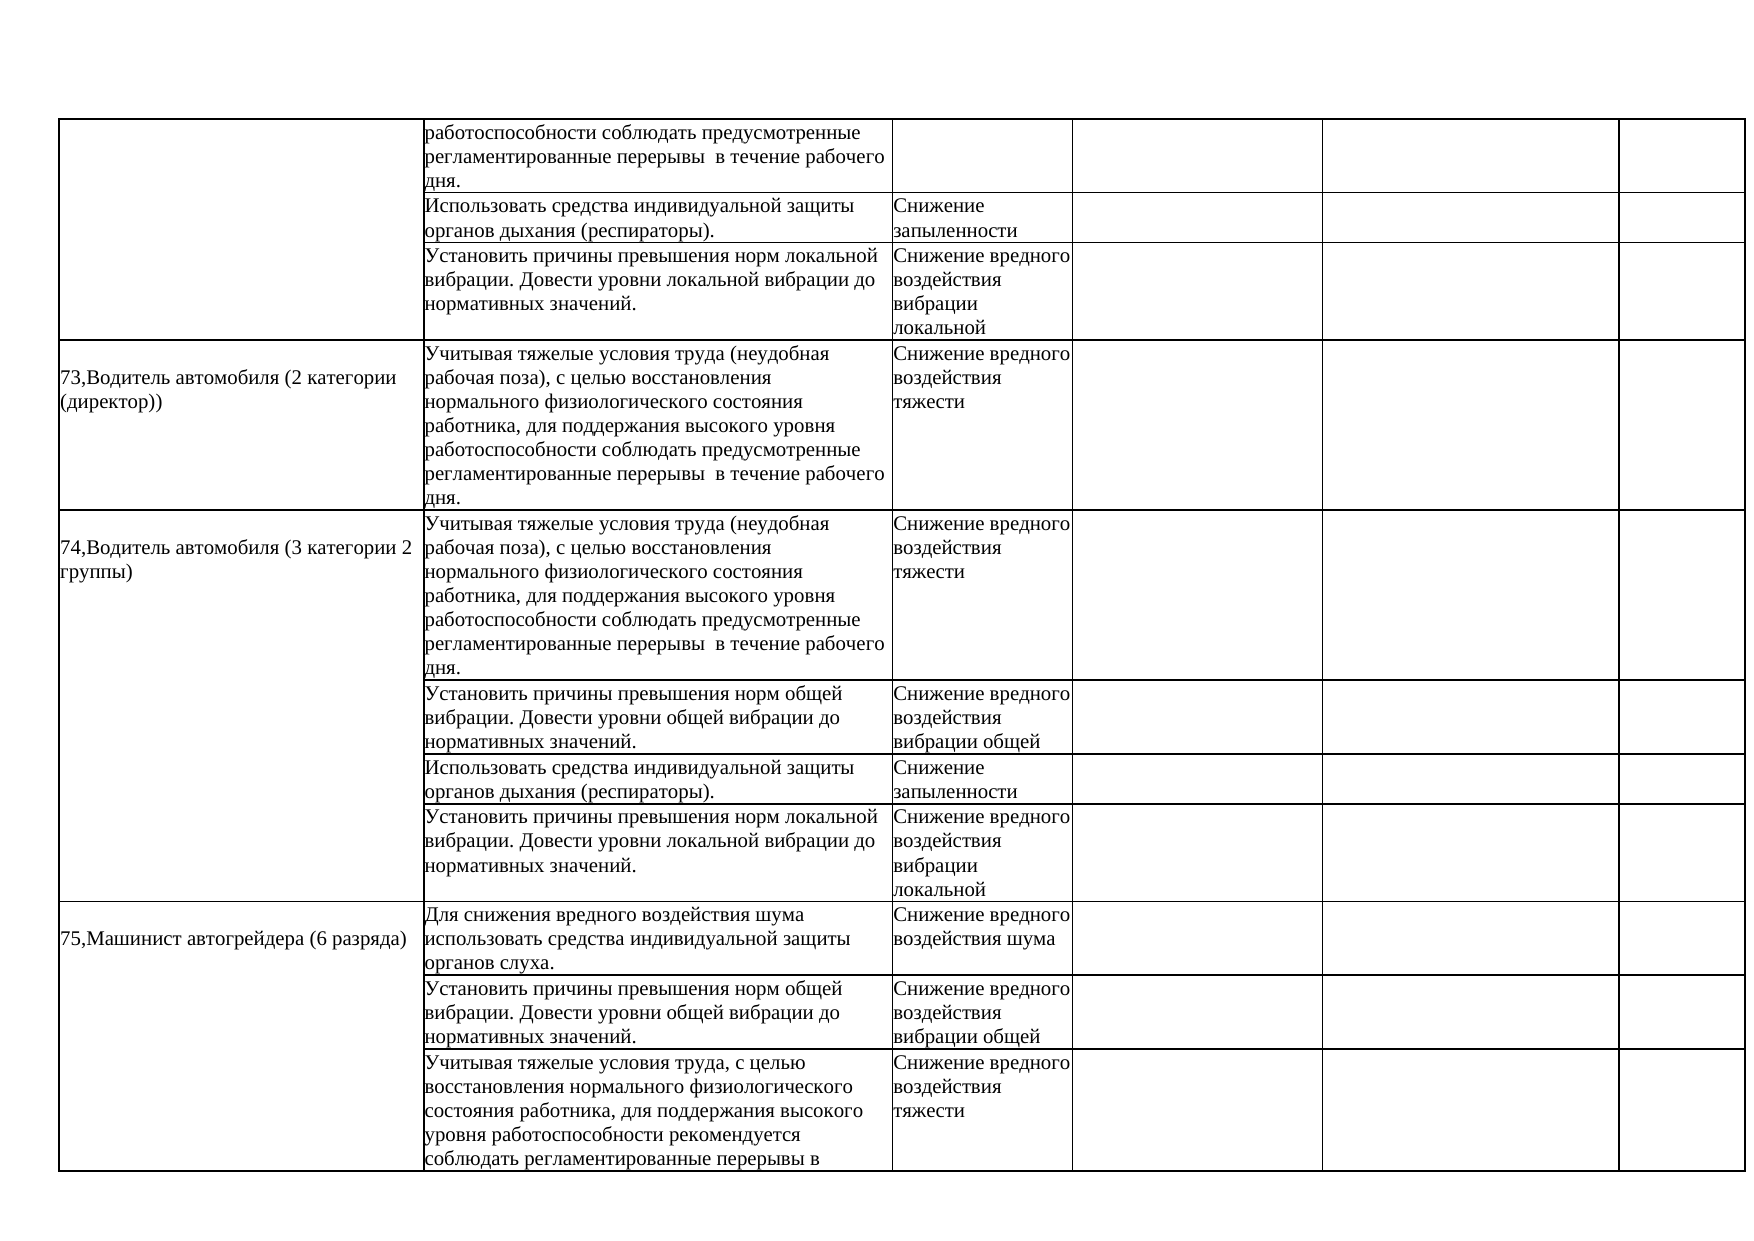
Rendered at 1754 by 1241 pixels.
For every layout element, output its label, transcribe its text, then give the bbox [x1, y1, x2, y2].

table_cell [1620, 120, 1744, 192]
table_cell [893, 120, 1072, 192]
table_cell [1620, 511, 1744, 679]
table_cell 74,Водитель автомобиля (3 категории 2 группы) [60, 511, 423, 901]
table_cell Установить причины превышения норм общей вибрации. Довести уровни общей вибрации до нормативных значений. [425, 681, 892, 753]
table_cell Снижение вредного воздействия вибрации общей [893, 681, 1072, 753]
table_cell [1620, 681, 1744, 753]
table_cell Cнижение запыленности [893, 755, 1072, 803]
table_cell [1323, 193, 1618, 242]
table_cell Снижение вредного воздействия вибрации локальной [893, 243, 1072, 339]
table_cell [1073, 120, 1322, 192]
table_cell 73,Водитель автомобиля (2 категории (директор)) [60, 341, 423, 509]
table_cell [60, 120, 423, 339]
table_cell [1323, 976, 1618, 1048]
table_cell [1323, 511, 1618, 679]
table_cell [1073, 976, 1322, 1048]
table_cell [1620, 902, 1744, 974]
table_cell Снижение вредного воздействия вибрации общей [893, 976, 1072, 1048]
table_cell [425, 1050, 892, 1170]
table_cell [1620, 1050, 1744, 1170]
table_cell [1323, 681, 1618, 753]
table_cell [1620, 193, 1744, 242]
table_cell 75,Машинист автогрейдера (6 разряда) [60, 902, 423, 1170]
table_cell Установить причины превышения норм локальной вибрации. Довести уровни локальной вибрации до нормативных значений. [425, 243, 892, 339]
table_cell [1323, 755, 1618, 803]
table_cell [1073, 193, 1322, 242]
table_cell Для снижения вредного воздействия шума использовать средства индивидуальной защиты органов слуха. [425, 902, 892, 974]
table_cell [1323, 805, 1618, 901]
table_cell Снижение вредного воздействия тяжести [893, 511, 1072, 679]
table_cell [1073, 755, 1322, 803]
table_cell Снижение вредного воздействия вибрации локальной [893, 805, 1072, 901]
table_cell [1620, 976, 1744, 1048]
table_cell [893, 1050, 1072, 1170]
table_cell [1323, 243, 1618, 339]
table_cell [1073, 902, 1322, 974]
table_cell [1620, 755, 1744, 803]
table_cell Установить причины превышения норм локальной вибрации. Довести уровни локальной вибрации до нормативных значений. [425, 805, 892, 901]
table_cell [1323, 341, 1618, 509]
table_cell [1073, 243, 1322, 339]
table_cell [1620, 805, 1744, 901]
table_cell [425, 120, 892, 192]
table_cell [1620, 243, 1744, 339]
table_cell Снижение вредного воздействия тяжести [893, 341, 1072, 509]
table_cell [1073, 511, 1322, 679]
table_cell Установить причины превышения норм общей вибрации. Довести уровни общей вибрации до нормативных значений. [425, 976, 892, 1048]
table_cell [1323, 1050, 1618, 1170]
table_cell [1073, 805, 1322, 901]
table_cell Использовать средства индивидуальной защиты органов дыхания (респираторы). [425, 755, 892, 803]
table_cell [1073, 681, 1322, 753]
table_cell [1323, 120, 1618, 192]
table_cell Снижение вредного воздействия шума [893, 902, 1072, 974]
table_cell Использовать средства индивидуальной защиты органов дыхания (респираторы). [425, 193, 892, 242]
table_cell [1073, 341, 1322, 509]
table_cell Cнижение запыленности [893, 193, 1072, 242]
table_cell [1323, 902, 1618, 974]
table_cell [1620, 341, 1744, 509]
table_cell [1073, 1050, 1322, 1170]
